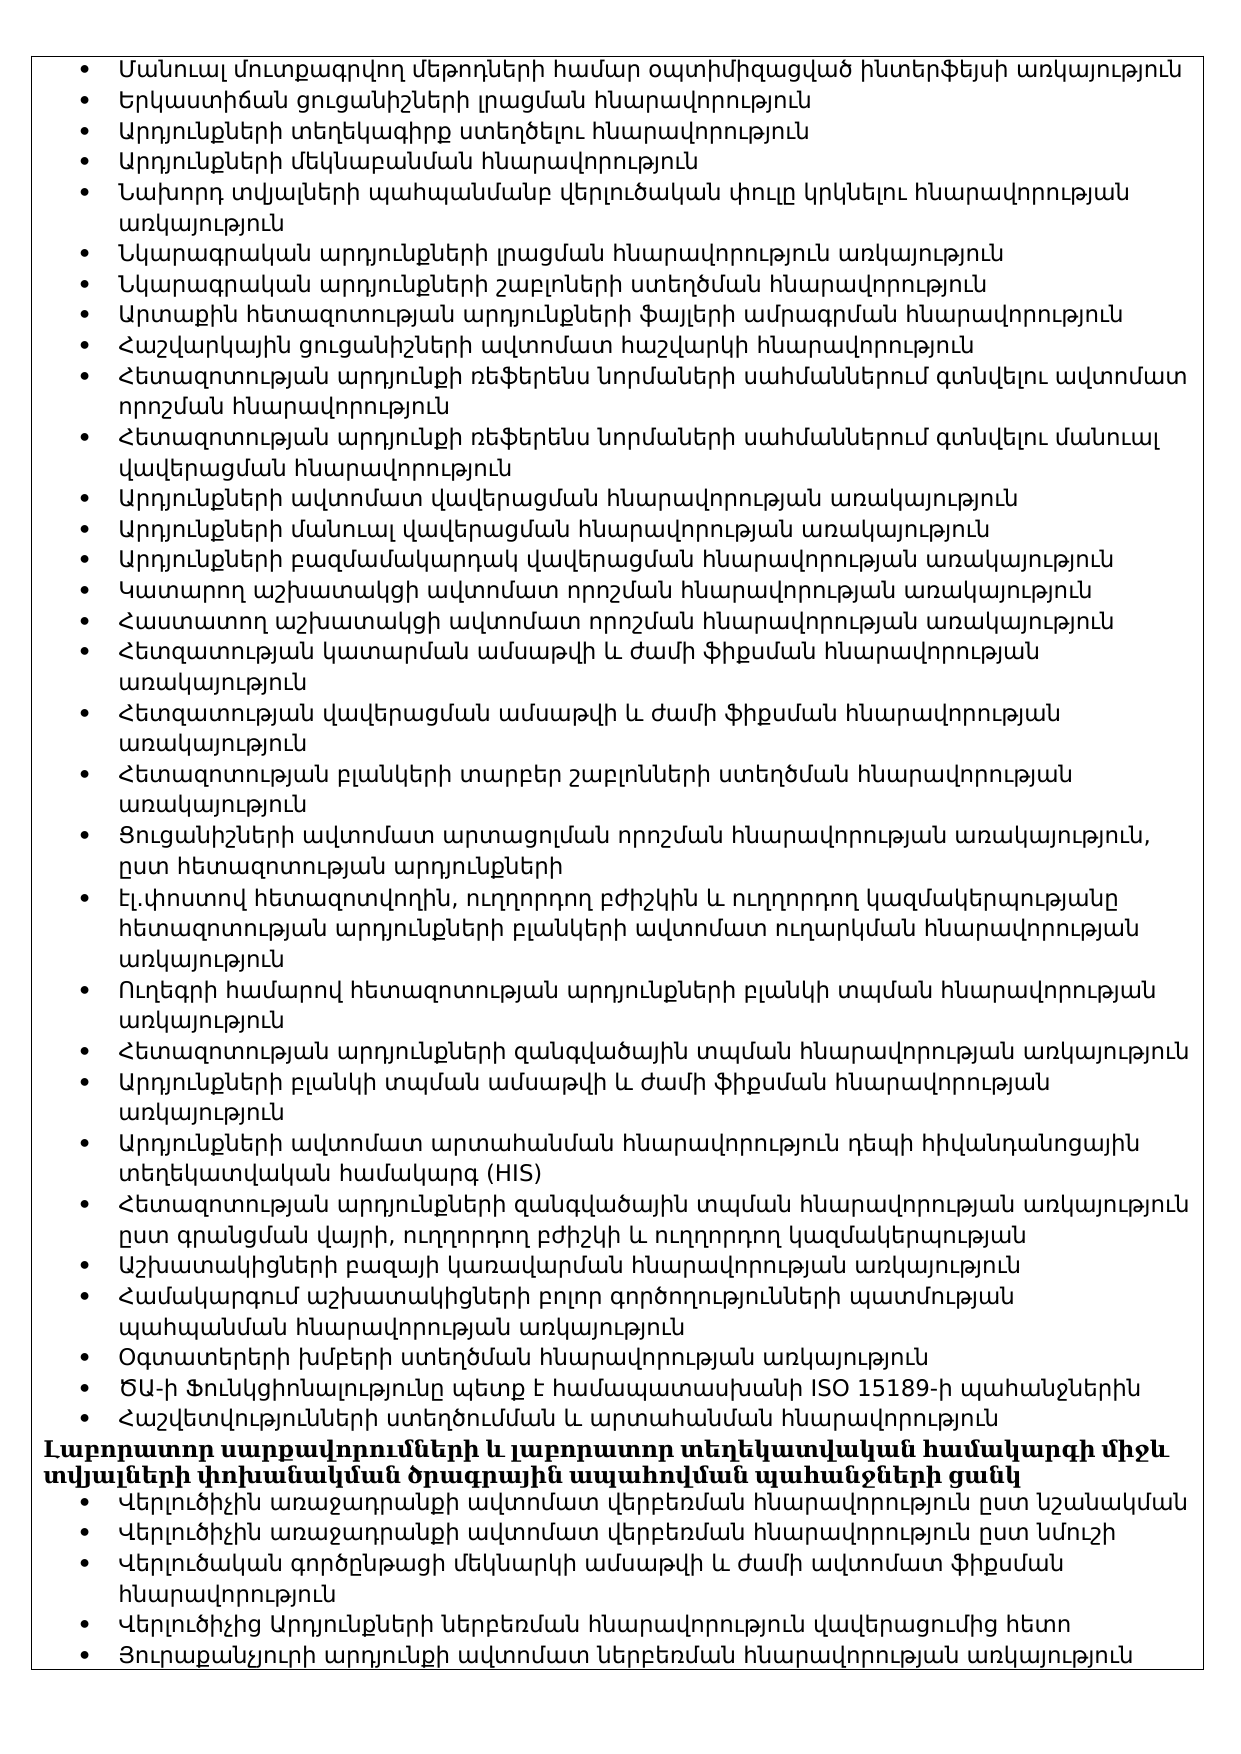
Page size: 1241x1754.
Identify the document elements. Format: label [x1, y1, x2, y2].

table_cell [32, 57, 1203, 1669]
